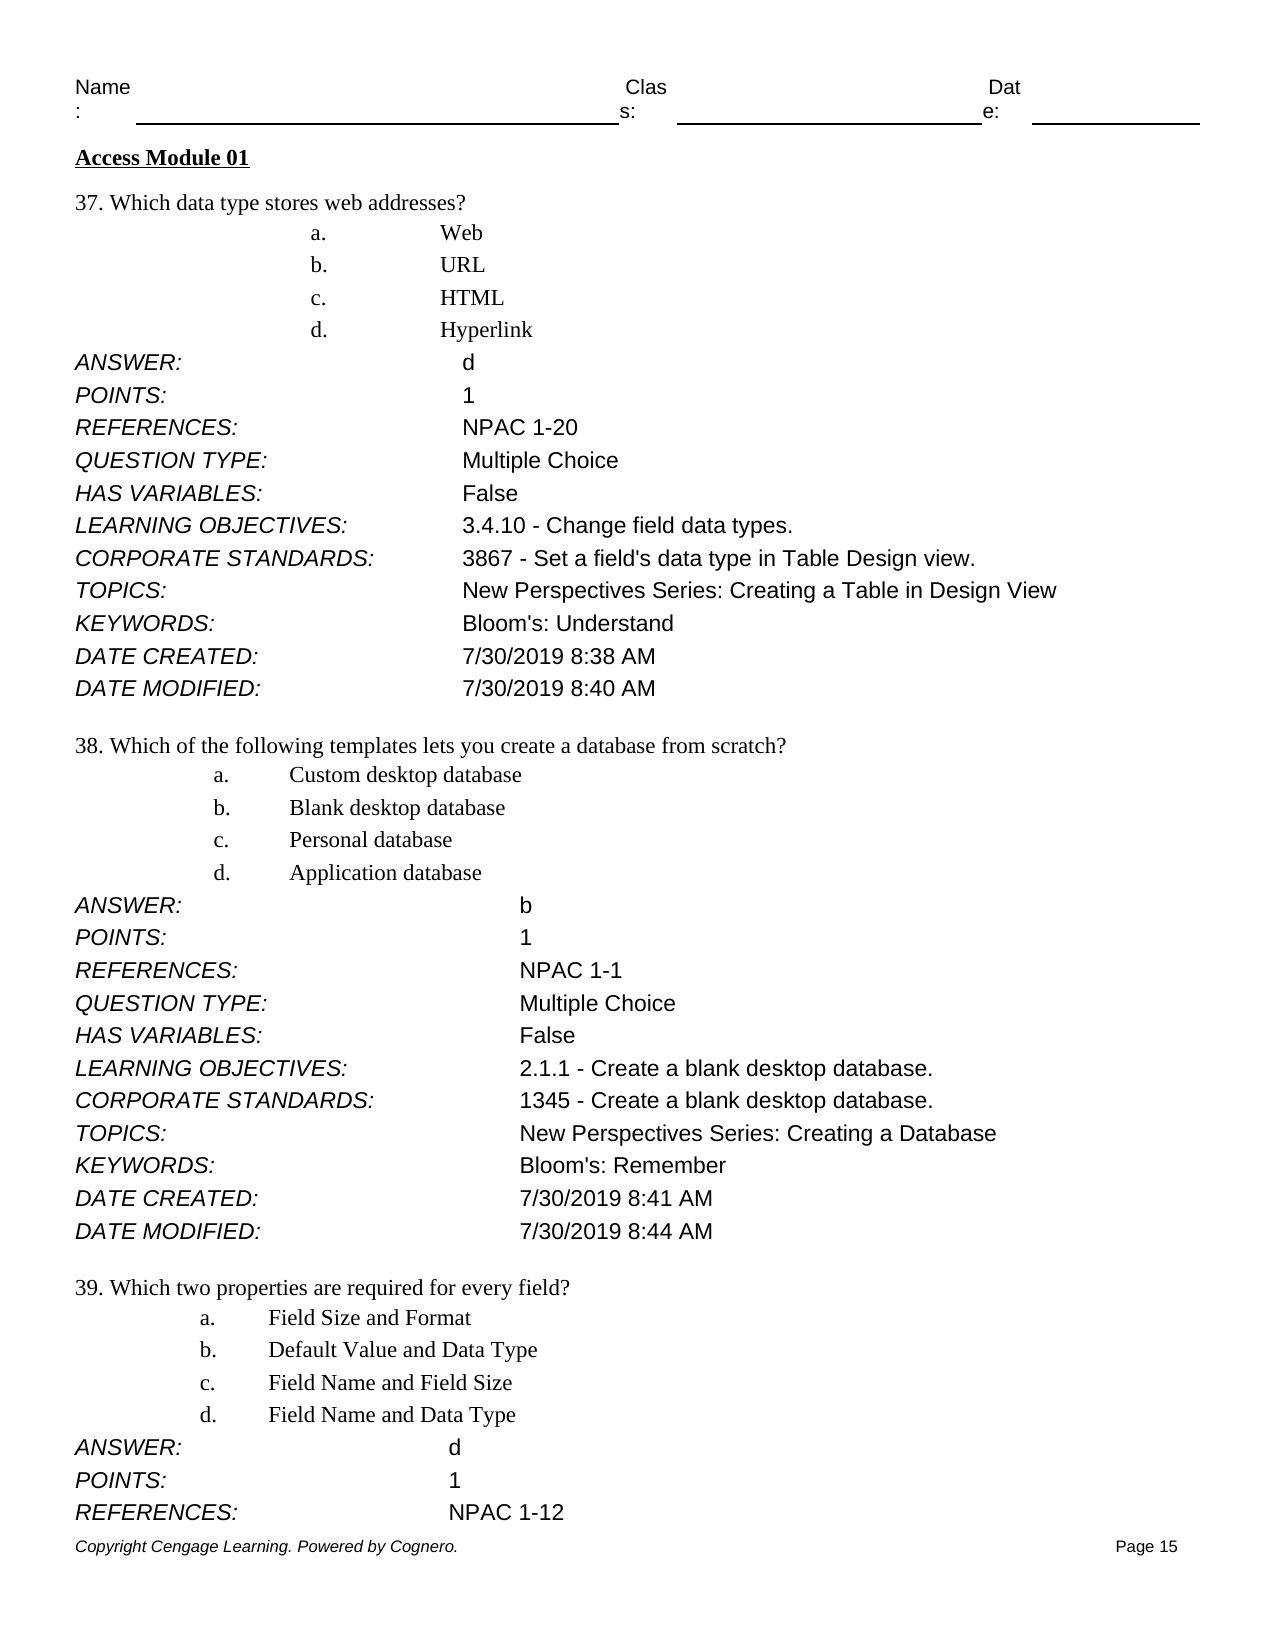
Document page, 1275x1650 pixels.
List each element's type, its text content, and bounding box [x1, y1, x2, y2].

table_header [75, 1274, 1200, 1529]
table_header 37. Which data type stores web addresses? [75, 189, 1200, 705]
table_header 38. Which of the following templates lets you create a database from scratch? [75, 732, 1200, 1247]
